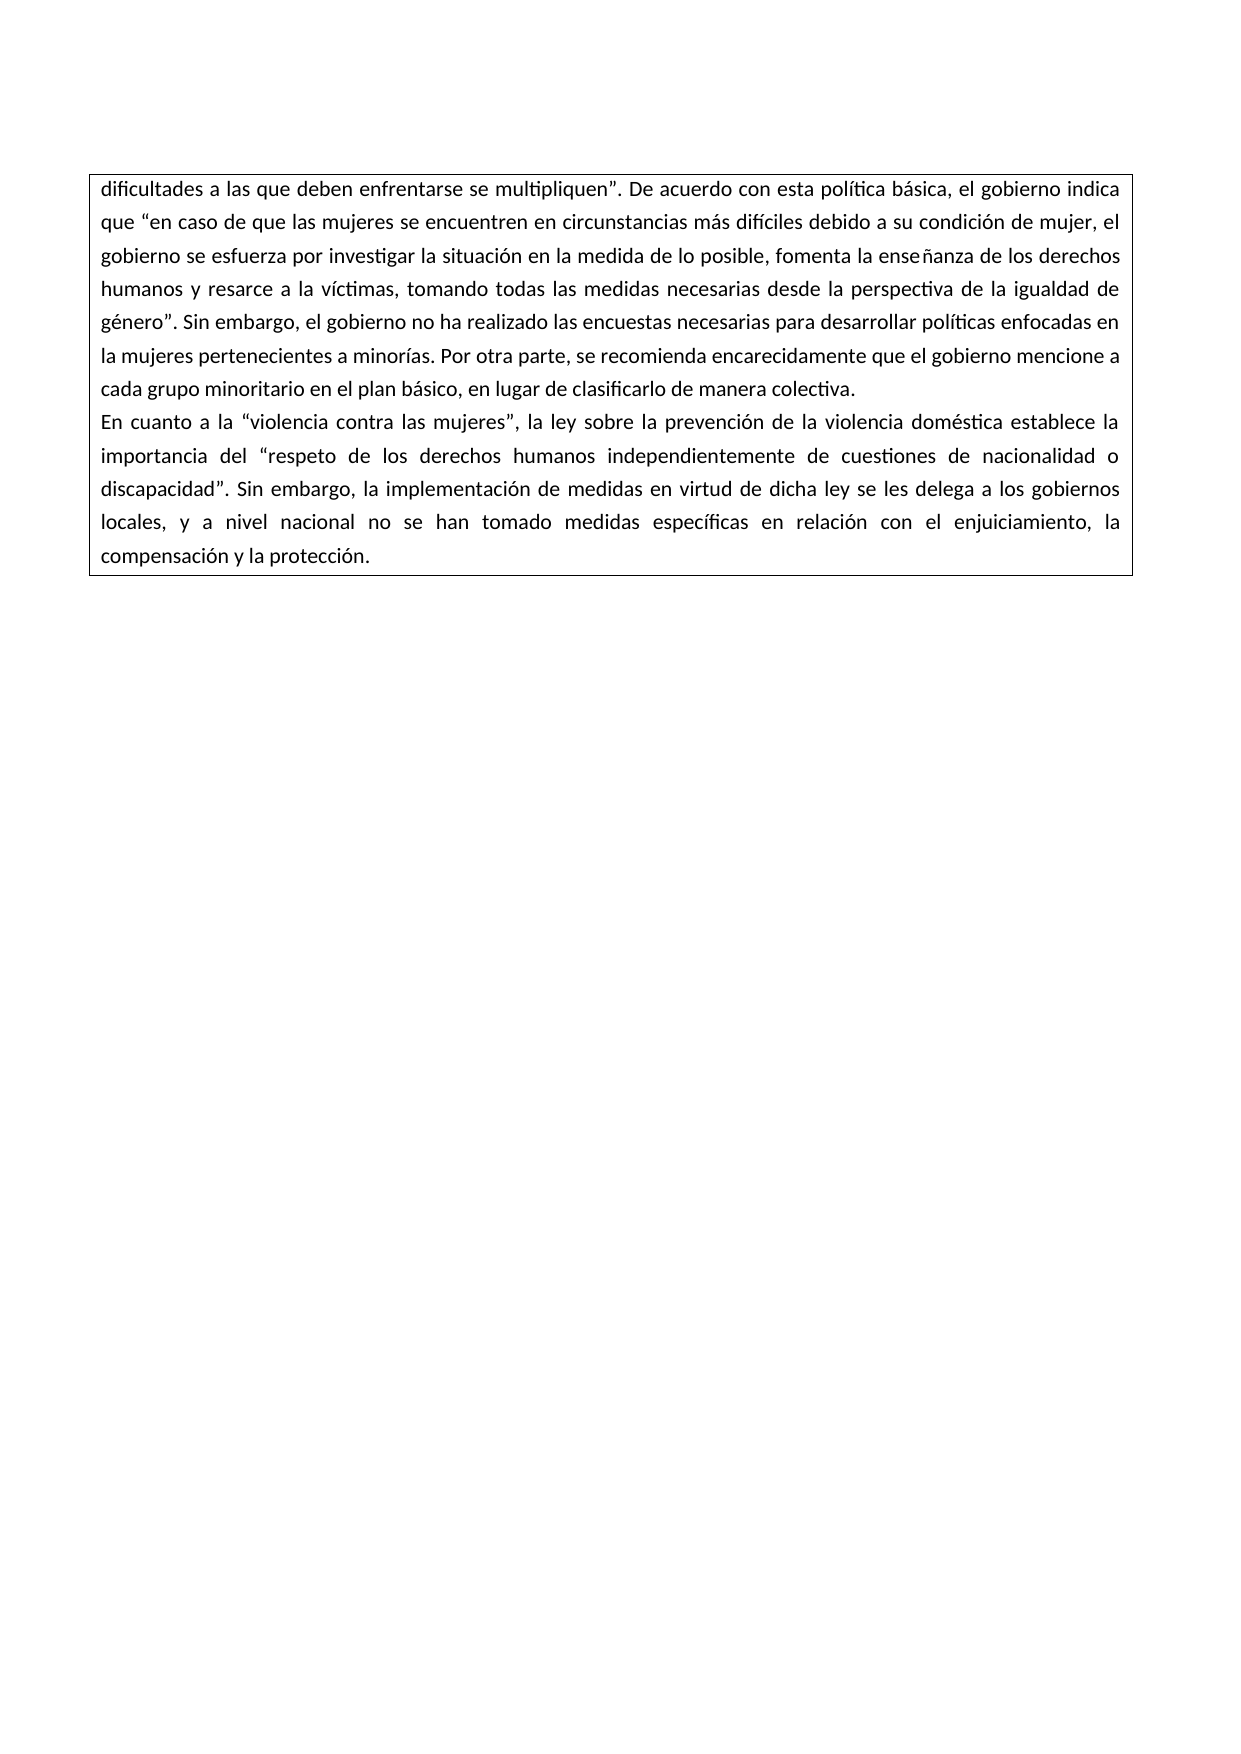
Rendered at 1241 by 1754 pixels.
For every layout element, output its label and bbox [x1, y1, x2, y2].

table_cell [90, 175, 1132, 575]
